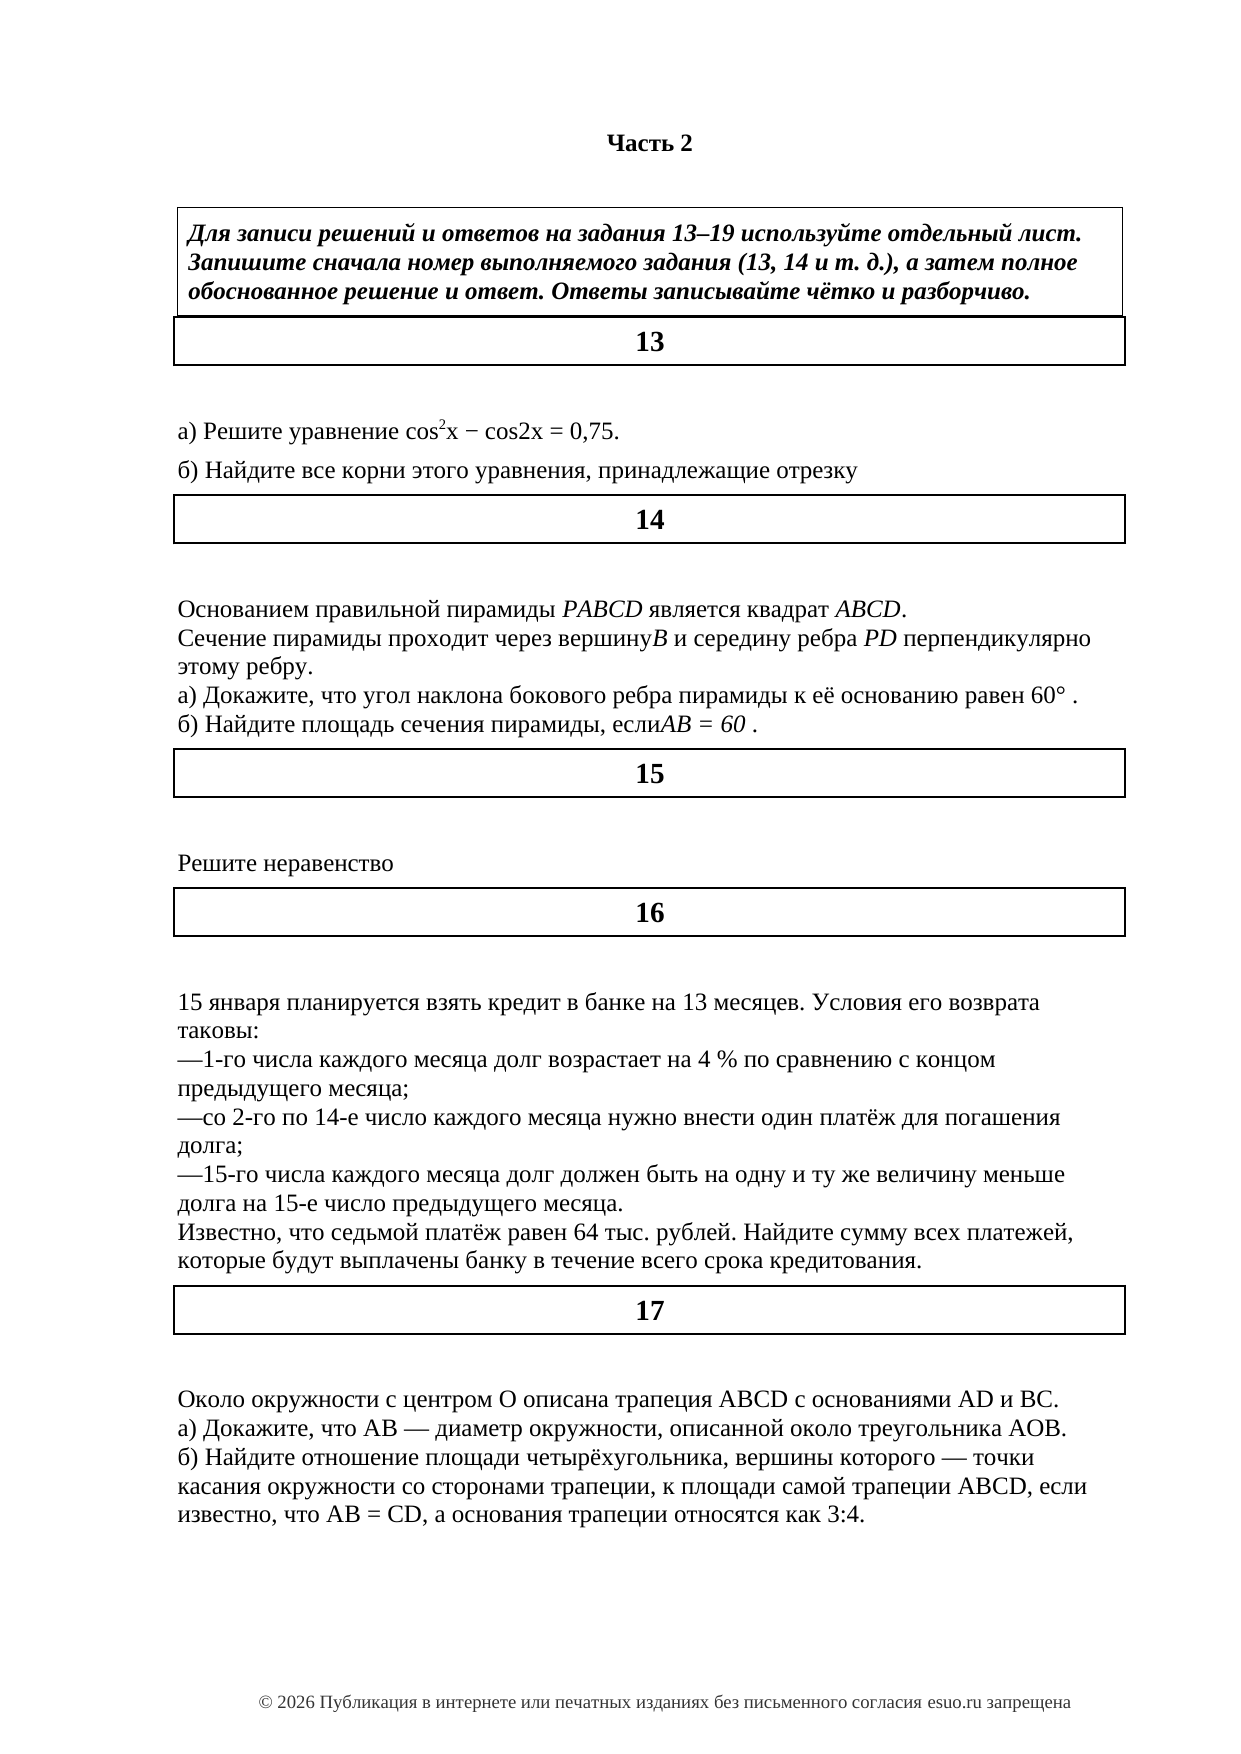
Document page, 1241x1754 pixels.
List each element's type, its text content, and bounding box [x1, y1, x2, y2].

text 15 января планируется взять кредит в банке на 13 месяцев. Условия его возврата таковы: —1-го числа каждого месяца долг возрастает на 4 % по сравнению с концом предыдущего месяца; —со 2-го по 14-е число каждого месяца нужно внести один платёж для погашения долга; —15-го числа каждого месяца долг должен быть на одну и ту же величину меньше долга на 15-е число предыдущего месяца. Известно, что седьмой платёж равен 64 тыс. рублей. Найдите сумму всех платежей, которые будут выплачены банку в течение всего срока кредитования. [177, 987, 1122, 1274]
table_header Для записи решений и ответов на задания 13–19 используйте отдельный лист. Запишите сначала номер выполняемого задания (13, 14 и т. д.), а затем полное обоснованное решение и ответ. Ответы записывайте чётко и разборчиво. [178, 208, 1122, 315]
text Около окружности с центром O описана трапеция ABCD с основаниями AD и BC. а) Докажите, что AB — диаметр окружности, описанной около треугольника AOB. б) Найдите отношение площади четырёхугольника, вершины которого — точки касания окружности со сторонами трапеции, к площади самой трапеции ABCD, если известно, что AB = CD, а основания трапеции относятся как 3:4. [177, 1384, 1122, 1528]
text Часть 2 [177, 128, 1122, 157]
text Основанием правильной пирамиды PABCD является квадрат ABCD. Сечение пирамиды проходит через вершинуВ и середину ребра PD перпендикулярно этому ребру. а) Докажите, что угол наклона бокового ребра пирамиды к её основанию равен 60° . б) Найдите площадь сечения пирамиды, еслиAB = 60 . [177, 594, 1122, 738]
subtitle 14 [175, 496, 1124, 542]
text а) Решите уравнение cos2x − cos2x = 0,75. [177, 416, 1122, 444]
subtitle 16 [175, 889, 1124, 935]
text б) Найдите все корни этого уравнения, принадлежащие отрезку [177, 455, 1122, 484]
subtitle 15 [175, 750, 1124, 796]
subtitle 17 [175, 1287, 1124, 1333]
subtitle 13 [175, 318, 1124, 364]
text Решите неравенство [177, 848, 1122, 877]
